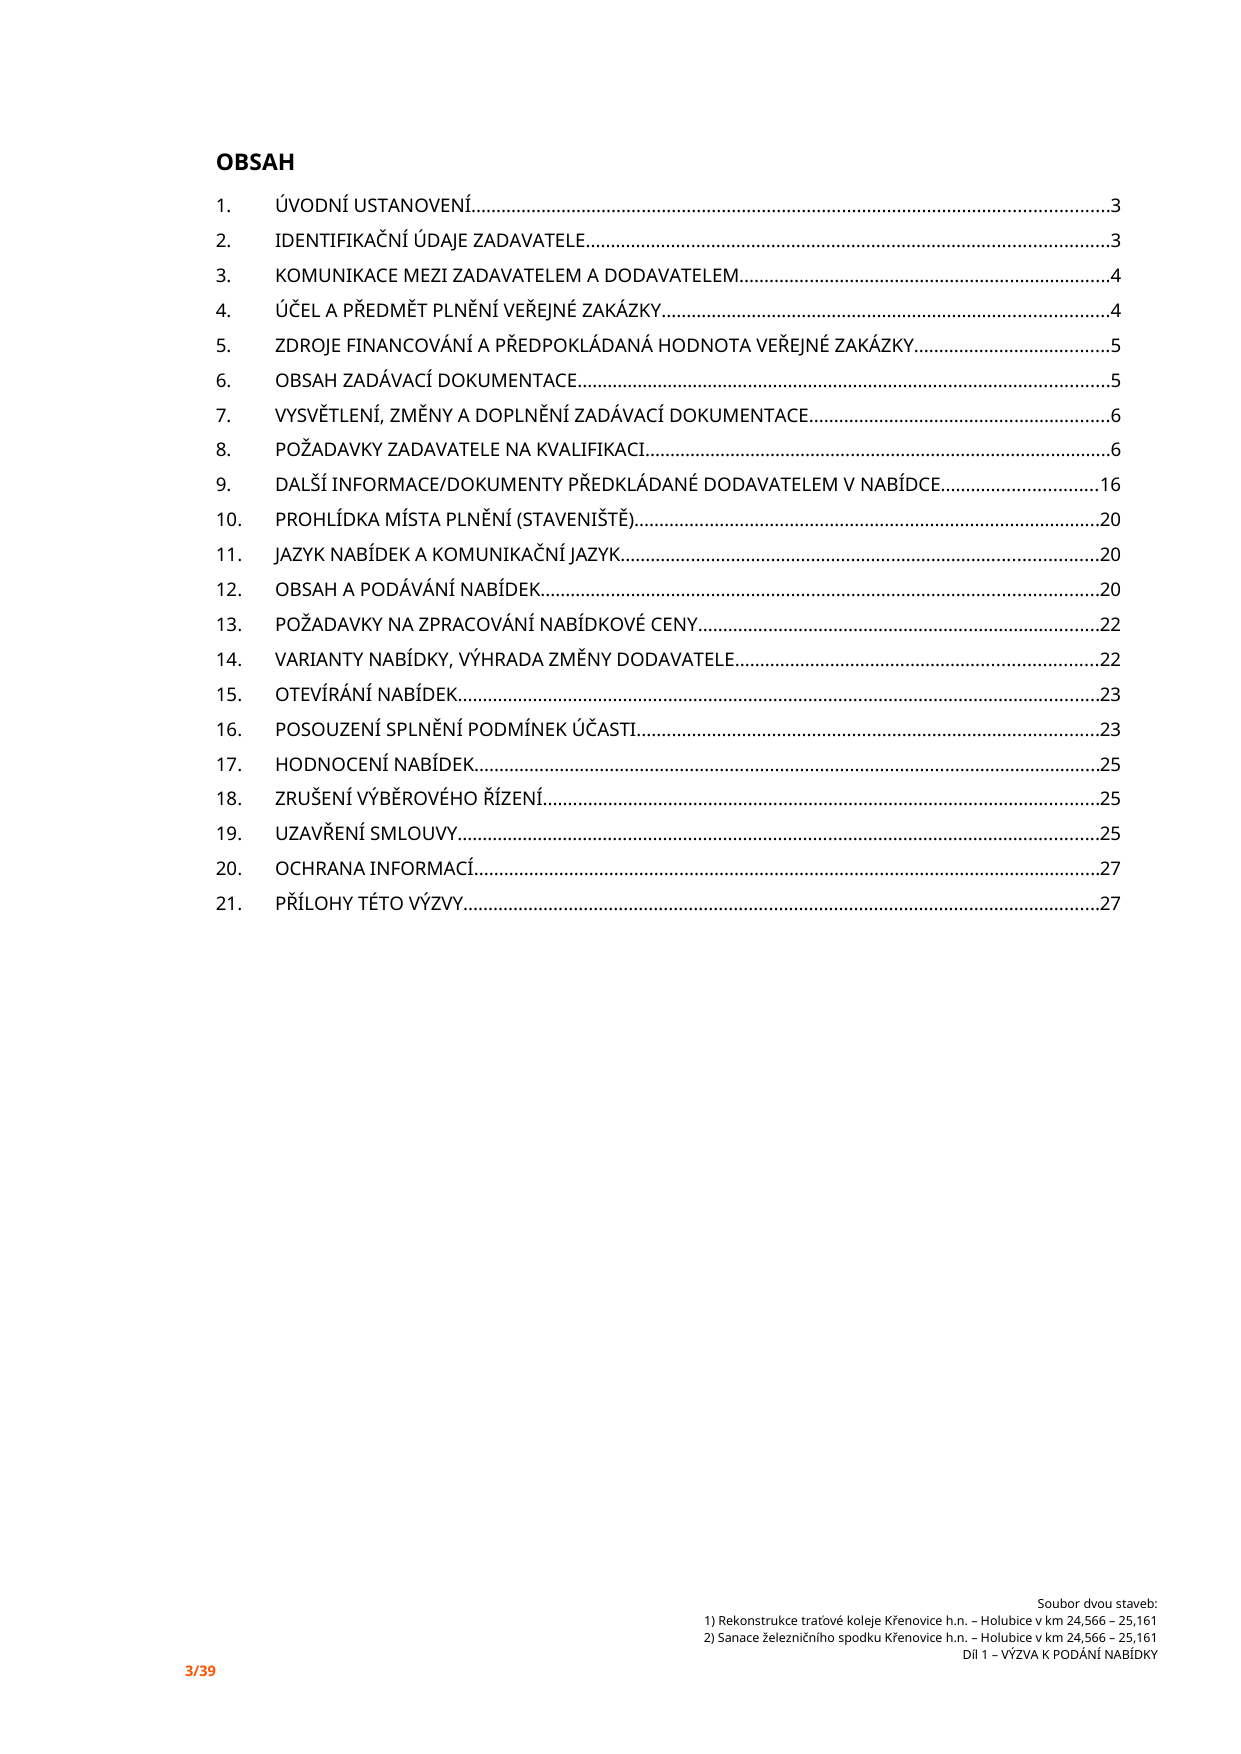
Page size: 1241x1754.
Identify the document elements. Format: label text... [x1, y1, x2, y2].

text 10. PROHLÍDKA MÍSTA PLNĚNÍ (STAVENIŠTĚ) 20 [216, 507, 1122, 532]
text 16. POSOUZENÍ SPLNĚNÍ PODMÍNEK ÚČASTI 23 [216, 716, 1122, 741]
text 14. VARIANTY NABÍDKY, VÝHRADA ZMĚNY DODAVATELE 22 [216, 646, 1122, 672]
text 5. ZDROJE FINANCOVÁNÍ A PŘEDPOKLÁDANÁ HODNOTA VEŘEJNÉ ZAKÁZKY 5 [216, 332, 1122, 358]
text 9. DALŠÍ INFORMACE/DOKUMENTY PŘEDKLÁDANÉ DODAVATELEM V NABÍDCE 16 [216, 472, 1122, 497]
text 11. JAZYK NABÍDEK A KOMUNIKAČNÍ JAZYK 20 [216, 541, 1122, 567]
text 3. KOMUNIKACE MEZI ZADAVATELEM a DODAVATELEM 4 [216, 262, 1122, 288]
text 12. OBSAH A PODÁVÁNÍ NABÍDEK 20 [216, 576, 1122, 602]
text 21. PŘÍLOHY TÉTO VÝZVY 27 [216, 890, 1122, 916]
text Obsah [216, 146, 1122, 177]
text 6. OBSAH ZADÁVACÍ DOKUMENTACE 5 [216, 367, 1122, 392]
text 8. POŽADAVKY ZADAVATELE NA KVALIFIKACI 6 [216, 437, 1122, 462]
text 17. HODNOCENÍ NABÍDEK 25 [216, 751, 1122, 776]
text 18. ZRUŠENÍ VÝBĚROVÉHO ŘÍZENÍ 25 [216, 786, 1122, 811]
text 7. VYSVĚTLENÍ, ZMĚNY A DOPLNĚNÍ ZADÁVACÍ DOKUMENTACE 6 [216, 402, 1122, 427]
text 2. IDENTIFIKAČNÍ ÚDAJE ZADAVATELE 3 [216, 227, 1122, 253]
text 15. OTEVÍRÁNÍ NABÍDEK 23 [216, 681, 1122, 707]
text 1. ÚVODNÍ USTANOVENÍ 3 [216, 192, 1122, 218]
text 20. OCHRANA INFORMACÍ 27 [216, 856, 1122, 881]
text 4. ÚČEL A PŘEDMĚT PLNĚNÍ VEŘEJNÉ ZAKÁZKY 4 [216, 297, 1122, 323]
text 19. UZAVŘENÍ SMLOUVY 25 [216, 821, 1122, 846]
text 13. POŽADAVKY NA ZPRACOVÁNÍ NABÍDKOVÉ CENY 22 [216, 611, 1122, 637]
